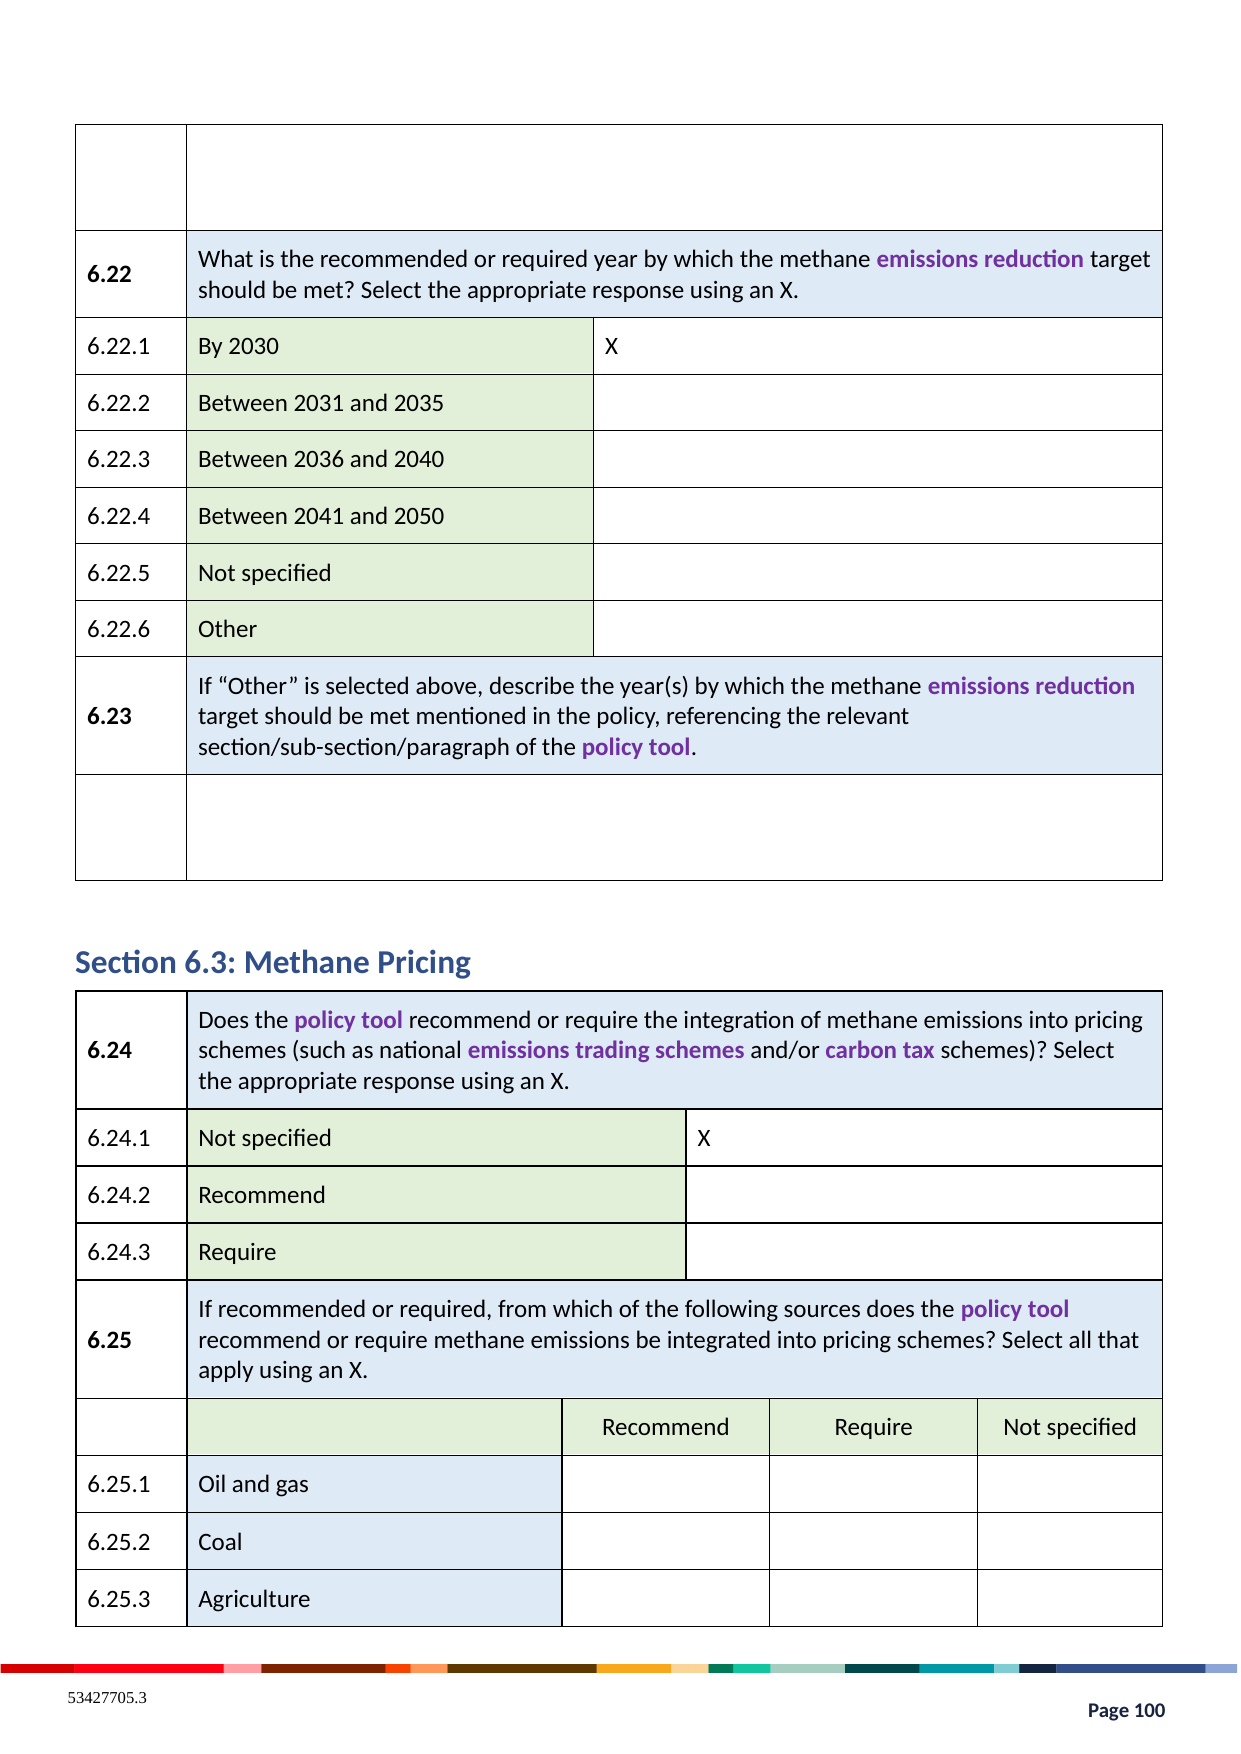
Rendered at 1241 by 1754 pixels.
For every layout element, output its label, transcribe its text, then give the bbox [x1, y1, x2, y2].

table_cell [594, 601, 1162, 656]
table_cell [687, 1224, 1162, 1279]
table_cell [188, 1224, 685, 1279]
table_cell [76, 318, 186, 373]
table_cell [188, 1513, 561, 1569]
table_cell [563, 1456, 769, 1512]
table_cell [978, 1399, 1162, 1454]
subtitle Section 6.3: Methane Pricing [75, 941, 1165, 982]
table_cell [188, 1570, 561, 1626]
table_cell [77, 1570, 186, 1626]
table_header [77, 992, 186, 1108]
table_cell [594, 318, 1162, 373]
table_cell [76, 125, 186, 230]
picture [0, 1664, 1236, 1673]
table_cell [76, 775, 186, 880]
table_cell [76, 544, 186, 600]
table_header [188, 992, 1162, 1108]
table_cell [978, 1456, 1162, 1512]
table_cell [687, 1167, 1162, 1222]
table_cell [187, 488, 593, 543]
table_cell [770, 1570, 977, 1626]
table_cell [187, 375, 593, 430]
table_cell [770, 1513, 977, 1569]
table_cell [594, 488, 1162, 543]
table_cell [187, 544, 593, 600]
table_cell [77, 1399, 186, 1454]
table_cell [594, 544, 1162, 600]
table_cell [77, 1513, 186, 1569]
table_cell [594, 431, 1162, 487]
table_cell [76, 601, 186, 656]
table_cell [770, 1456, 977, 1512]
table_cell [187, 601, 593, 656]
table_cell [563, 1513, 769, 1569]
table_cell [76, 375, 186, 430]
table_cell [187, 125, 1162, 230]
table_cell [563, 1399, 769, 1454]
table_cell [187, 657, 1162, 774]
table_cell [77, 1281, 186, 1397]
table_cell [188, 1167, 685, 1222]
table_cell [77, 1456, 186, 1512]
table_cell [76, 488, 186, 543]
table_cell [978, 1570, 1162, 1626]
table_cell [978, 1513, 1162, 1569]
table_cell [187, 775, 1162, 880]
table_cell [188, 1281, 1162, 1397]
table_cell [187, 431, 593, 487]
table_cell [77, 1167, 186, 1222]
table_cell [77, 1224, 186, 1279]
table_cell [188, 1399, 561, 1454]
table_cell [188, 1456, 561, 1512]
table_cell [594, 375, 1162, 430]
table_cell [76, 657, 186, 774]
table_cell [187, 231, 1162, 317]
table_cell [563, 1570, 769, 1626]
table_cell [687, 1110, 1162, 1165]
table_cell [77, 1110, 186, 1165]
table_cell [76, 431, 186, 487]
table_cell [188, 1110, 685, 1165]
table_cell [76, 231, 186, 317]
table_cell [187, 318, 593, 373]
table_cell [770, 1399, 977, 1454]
